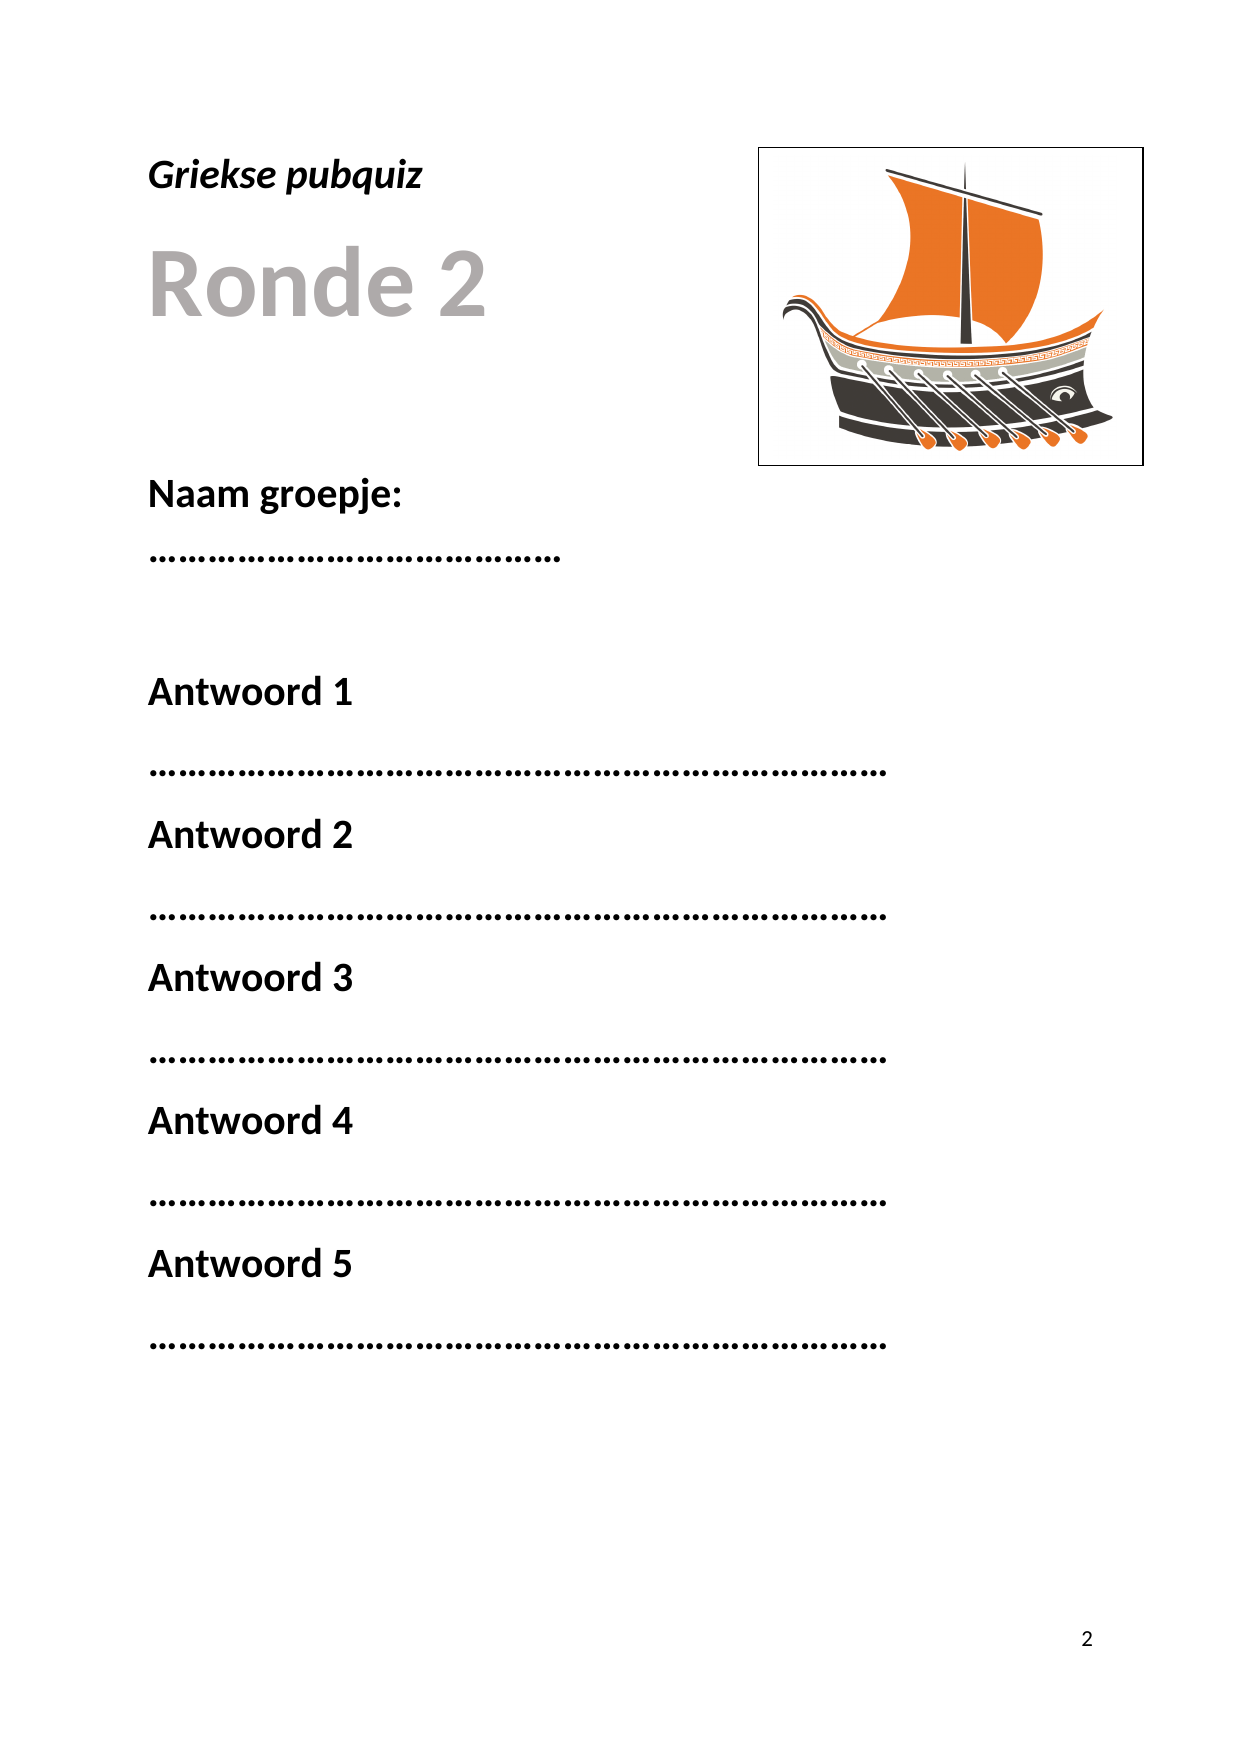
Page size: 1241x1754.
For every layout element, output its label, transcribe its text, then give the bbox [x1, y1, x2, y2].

text ………………………………………………………………… [148, 736, 1093, 787]
text Antwoord 1 [148, 665, 1093, 716]
text Naam groepje: …………………………………… [148, 467, 1093, 572]
text Griekse pubquiz [148, 148, 758, 198]
text ………………………………………………………………… [148, 1309, 1093, 1360]
text ………………………………………………………………… [148, 1023, 1093, 1073]
text ………………………………………………………………… [148, 1166, 1093, 1217]
text Ronde 2 [148, 219, 758, 341]
text Antwoord 4 [148, 1094, 1093, 1145]
text ………………………………………………………………… [148, 879, 1093, 930]
text Antwoord 5 [148, 1237, 1093, 1288]
text Antwoord 2 [148, 808, 1093, 859]
text Antwoord 3 [148, 951, 1093, 1002]
